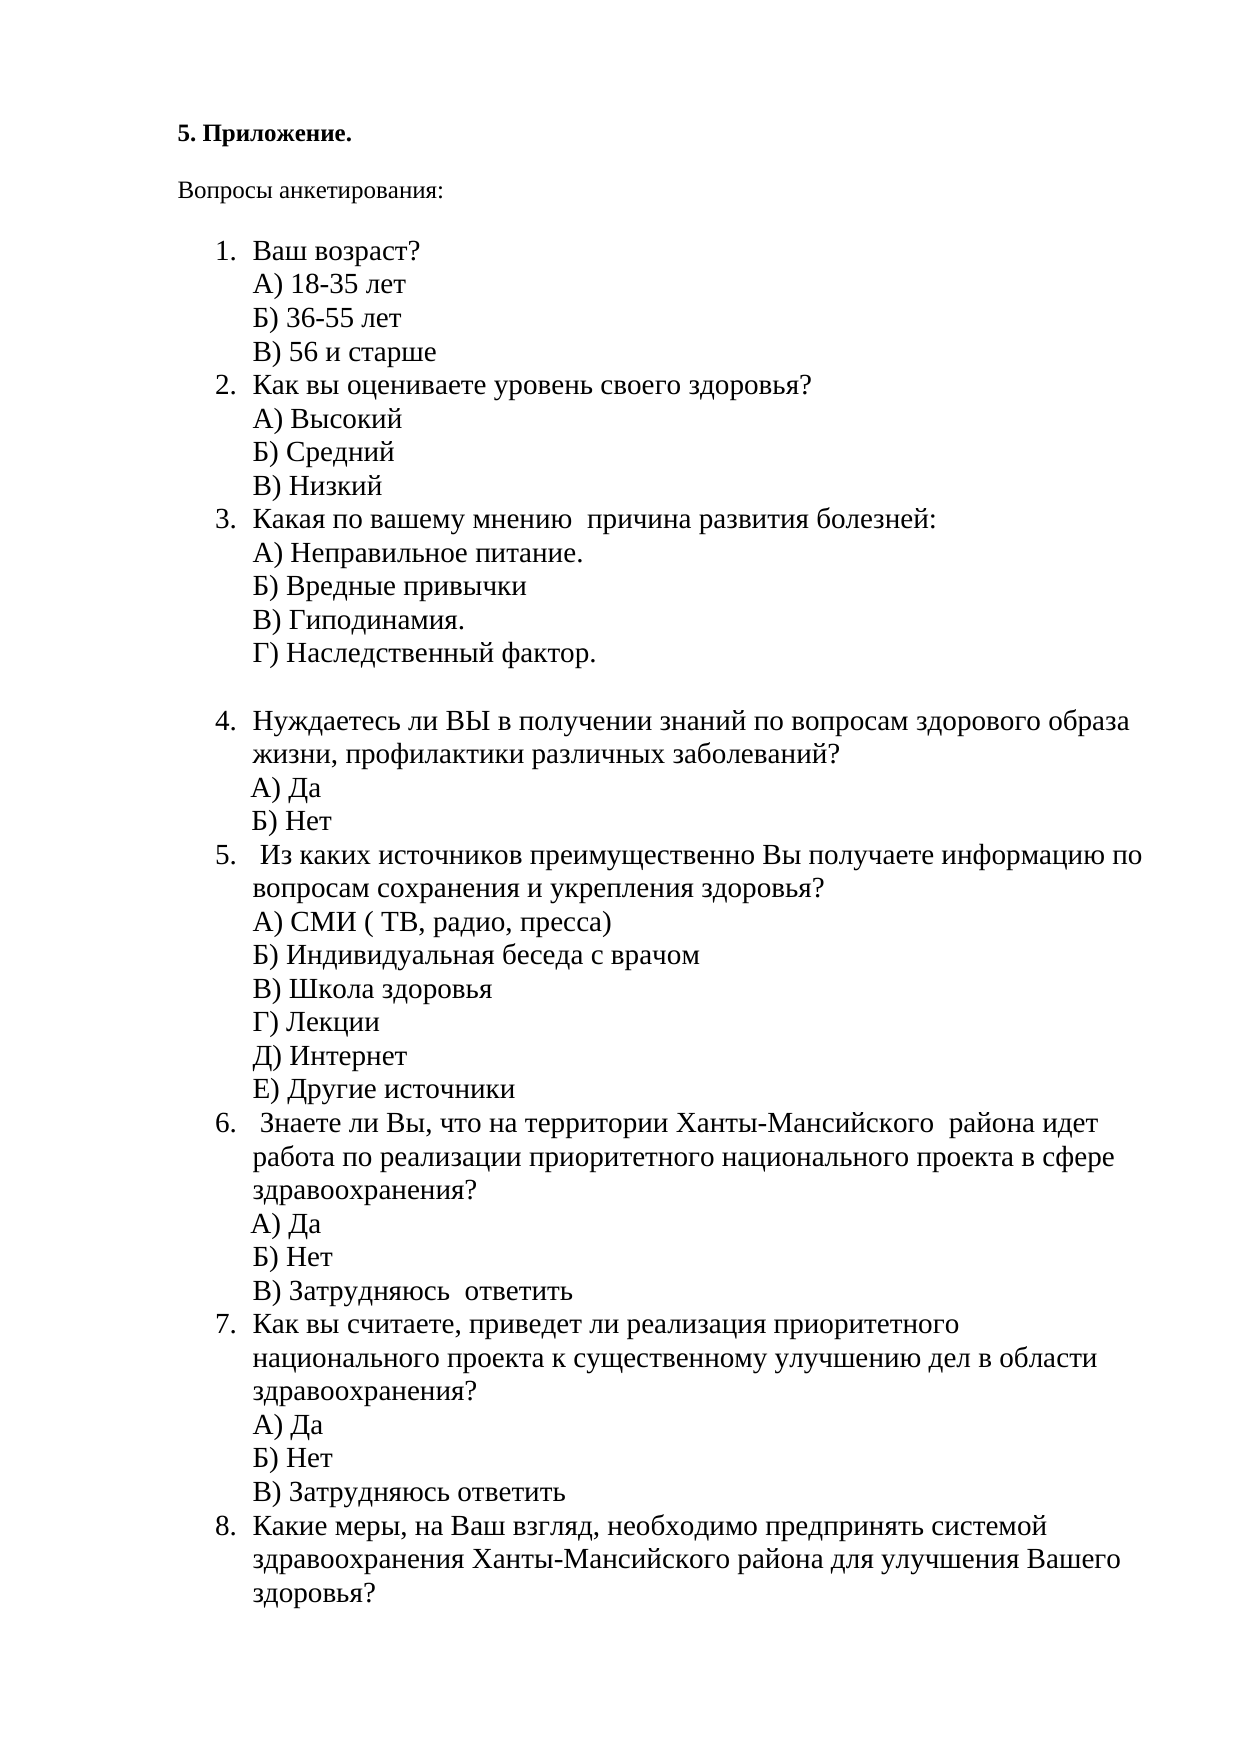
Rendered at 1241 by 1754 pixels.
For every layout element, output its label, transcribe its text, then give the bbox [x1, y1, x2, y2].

text А) СМИ ( ТВ, радио, пресса) [252, 904, 1152, 937]
list Из каких источников преимущественно Вы получаете информацию по вопросам сохранения и укрепления здоровья? [215, 837, 1152, 904]
text В) 56 и старше [252, 334, 1152, 367]
text А) Да [177, 770, 1152, 803]
text Б) Нет [252, 1441, 1152, 1474]
text А) Высокий [252, 401, 1152, 434]
text Г) Наследственный фактор. [252, 636, 1152, 669]
list Какие меры, на Ваш взгляд, необходимо предпринять системой здравоохранения Ханты-Мансийского района для улучшения Вашего здоровья? [215, 1508, 1152, 1608]
list Как вы считаете, приведет ли реализация приоритетного национального проекта к существенному улучшению дел в области здравоохранения? [215, 1306, 1152, 1407]
text Г) Лекции [252, 1004, 1152, 1038]
text Б) Вредные привычки [252, 568, 1152, 602]
text А) Неправильное питание. [252, 535, 1152, 568]
list Как вы оцениваете уровень своего здоровья? [215, 367, 1152, 401]
text 5. Приложение. [177, 118, 1152, 147]
list Какая по вашему мнению причина развития болезней: [215, 501, 1152, 535]
text В) Низкий [252, 468, 1152, 501]
text Д) Интернет [252, 1038, 1152, 1072]
text А) Да [177, 1206, 1152, 1239]
text В) Школа здоровья [252, 971, 1152, 1004]
list Знаете ли Вы, что на территории Ханты-Мансийского района идет работа по реализации приоритетного национального проекта в сфере здравоохранения? [215, 1105, 1152, 1206]
text Е) Другие источники [252, 1072, 1152, 1105]
text В) Затрудняюсь ответить [252, 1474, 1152, 1508]
text Б) Средний [252, 434, 1152, 468]
list Нуждаетесь ли ВЫ в получении знаний по вопросам здорового образа жизни, профилактики различных заболеваний? [215, 703, 1152, 770]
text Б) Нет [215, 803, 1152, 837]
list Ваш возраст? [215, 233, 1152, 267]
text В) Гиподинамия. [252, 602, 1152, 636]
text А) 18-35 лет [252, 267, 1152, 300]
text Б) Индивидуальная беседа с врачом [252, 937, 1152, 971]
text Б) 36-55 лет [252, 300, 1152, 334]
text В) Затрудняюсь ответить [252, 1273, 1152, 1306]
text Вопросы анкетирования: [177, 176, 1152, 204]
text А) Да [252, 1407, 1152, 1441]
text Б) Нет [252, 1239, 1152, 1273]
